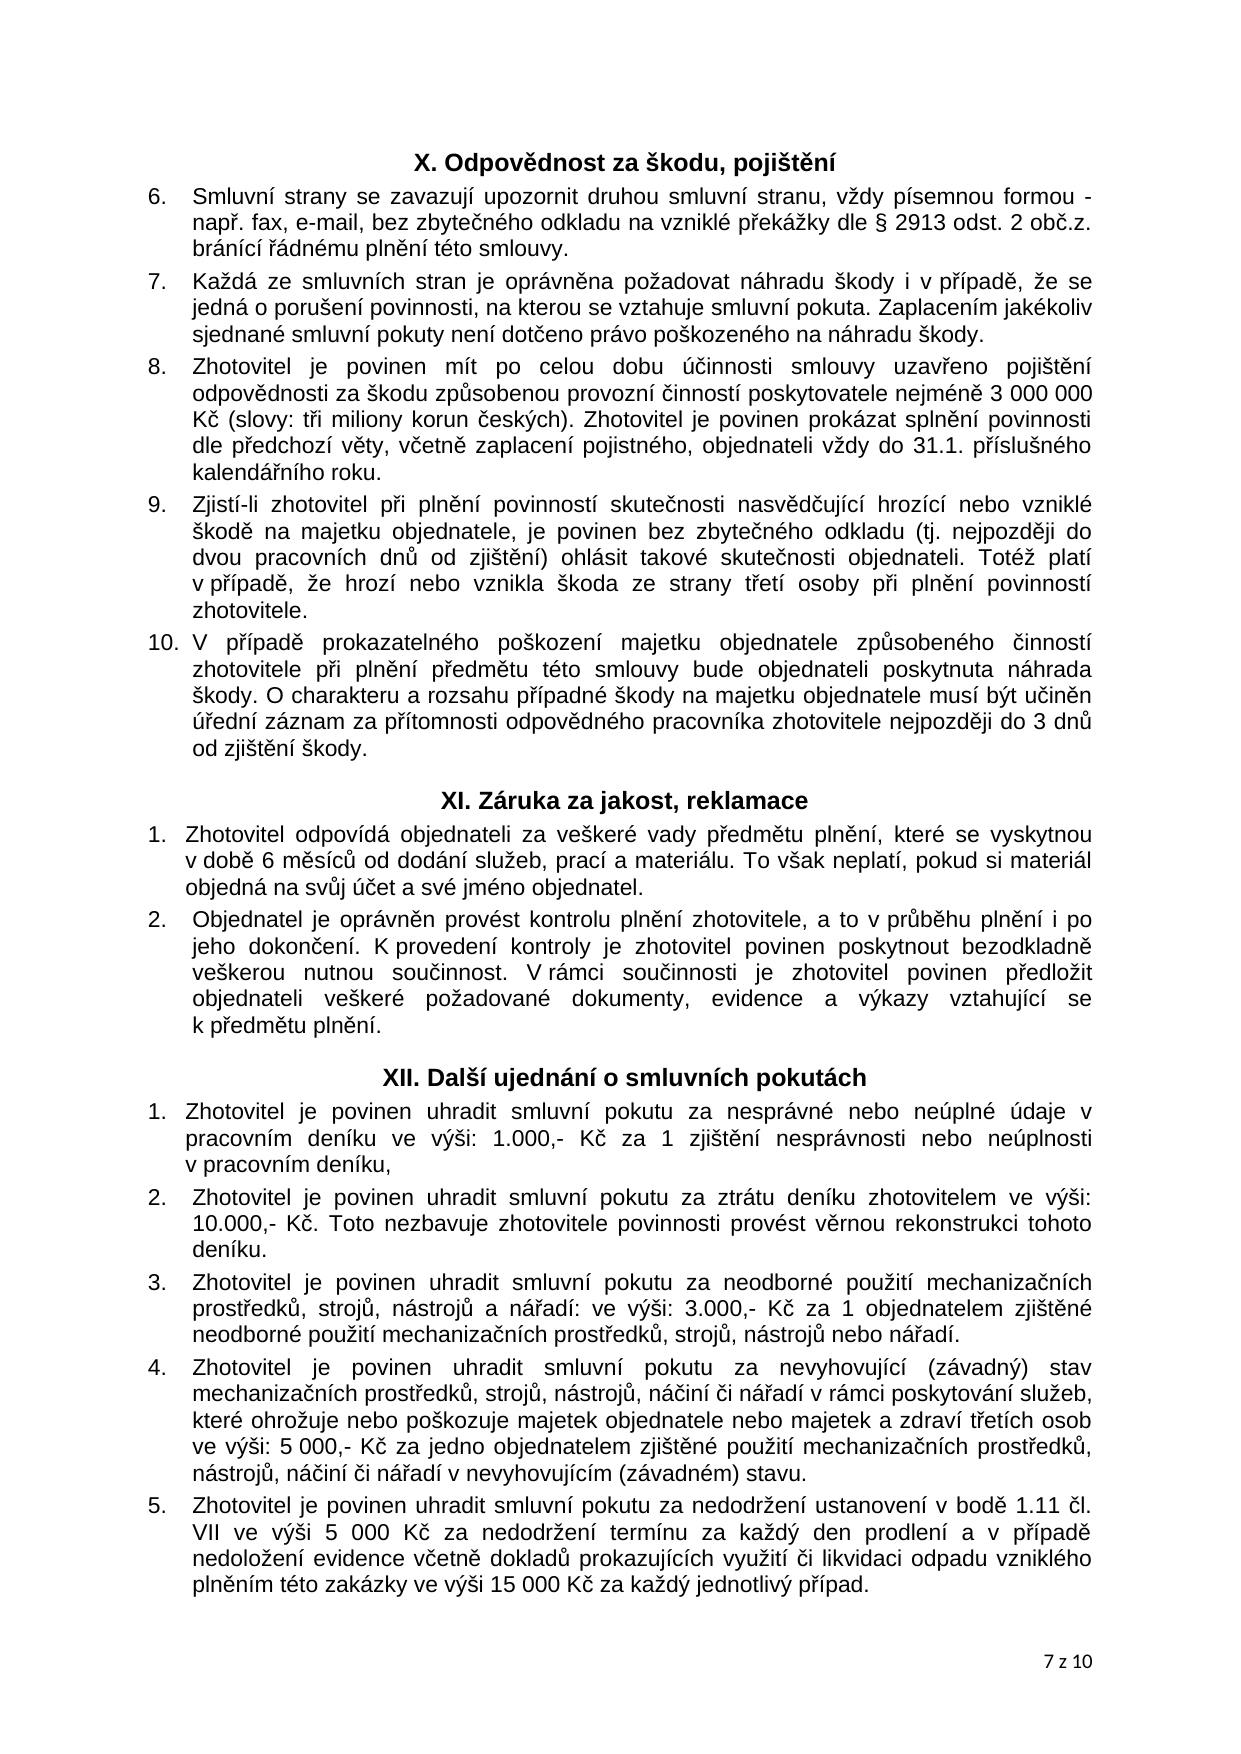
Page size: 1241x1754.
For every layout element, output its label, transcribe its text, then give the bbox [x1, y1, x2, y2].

subtitle Odpovědnost za škodu, pojištění [157, 148, 1093, 176]
list Každá ze smluvních stran je oprávněna požadovat náhradu škody i v případě, že se jedná o porušení povinnosti, na kterou se vztahuje smluvní pokuta. Zaplacením jakékoliv sjednané smluvní pokuty není dotčeno právo poškozeného na náhradu škody. [148, 268, 1093, 347]
list Zhotovitel odpovídá objednateli za veškeré vady předmětu plnění, které se vyskytnou v době 6 měsíců od dodání služeb, prací a materiálu. To však neplatí, pokud si materiál objedná na svůj účet a své jméno objednatel. [148, 821, 1093, 900]
list Zhotovitel je povinen mít po celou dobu účinnosti smlouvy uzavřeno pojištění odpovědnosti za škodu způsobenou provozní činností poskytovatele nejméně 3 000 000 Kč (slovy: tři miliony korun českých). Zhotovitel je povinen prokázat splnění povinnosti dle předchozí věty, včetně zaplacení pojistného, objednateli vždy do 31.1. příslušného kalendářního roku. [148, 353, 1093, 485]
list Zjistí-li zhotovitel při plnění povinností skutečnosti nasvědčující hrozící nebo vzniklé škodě na majetku objednatele, je povinen bez zbytečného odkladu (tj. nejpozději do dvou pracovních dnů od zjištění) ohlásit takové skutečnosti objednateli. Totéž platí v případě, že hrozí nebo vznikla škoda ze strany třetí osoby při plnění povinností zhotovitele. [148, 491, 1093, 623]
list Objednatel je oprávněn provést kontrolu plnění zhotovitele, a to v průběhu plnění i po jeho dokončení. K provedení kontroly je zhotovitel povinen poskytnout bezodkladně veškerou nutnou součinnost. V rámci součinnosti je zhotovitel povinen předložit objednateli veškeré požadované dokumenty, evidence a výkazy vztahující se k předmětu plnění. [148, 906, 1093, 1038]
list Zhotovitel je povinen uhradit smluvní pokutu za neodborné použití mechanizačních prostředků, strojů, nástrojů a nářadí: ve výši: 3.000,- Kč za 1 objednatelem zjištěné neodborné použití mechanizačních prostředků, strojů, nástrojů nebo nářadí. [148, 1269, 1093, 1348]
list Zhotovitel je povinen uhradit smluvní pokutu za nevyhovující (závadný) stav mechanizačních prostředků, strojů, nástrojů, náčiní či nářadí v rámci poskytování služeb, které ohrožuje nebo poškozuje majetek objednatele nebo majetek a zdraví třetích osob ve výši: 5 000,- Kč za jedno objednatelem zjištěné použití mechanizačních prostředků, nástrojů, náčiní či nářadí v nevyhovujícím (závadném) stavu. [148, 1354, 1093, 1486]
list V případě prokazatelného poškození majetku objednatele způsobeného činností zhotovitele při plnění předmětu této smlouvy bude objednateli poskytnuta náhrada škody. O charakteru a rozsahu případné škody na majetku objednatele musí být učiněn úřední záznam za přítomnosti odpovědného pracovníka zhotovitele nejpozději do 3 dnů od zjištění škody. [148, 629, 1093, 761]
list Zhotovitel je povinen uhradit smluvní pokutu za ztrátu deníku zhotovitelem ve výši: 10.000,- Kč. Toto nezbavuje zhotovitele povinnosti provést věrnou rekonstrukci tohoto deníku. [148, 1183, 1093, 1262]
list Smluvní strany se zavazují upozornit druhou smluvní stranu, vždy písemnou formou - např. fax, e-mail, bez zbytečného odkladu na vzniklé překážky dle § 2913 odst. 2 obč.z. bránící řádnému plnění této smlouvy. [148, 183, 1093, 262]
list Zhotovitel je povinen uhradit smluvní pokutu za nesprávné nebo neúplné údaje v pracovním deníku ve výši: 1.000,- Kč za 1 zjištění nesprávnosti nebo neúplnosti v pracovním deníku, [148, 1098, 1093, 1177]
subtitle Záruka za jakost, reklamace [157, 786, 1093, 815]
list Zhotovitel je povinen uhradit smluvní pokutu za nedodržení ustanovení v bodě 1.11 čl. VII ve výši 5 000 Kč za nedodržení termínu za každý den prodlení a v případě nedoložení evidence včetně dokladů prokazujících využití či likvidaci odpadu vzniklého plněním této zakázky ve výši 15 000 Kč za každý jednotlivý případ. [148, 1492, 1093, 1597]
subtitle Další ujednání o smluvních pokutách [157, 1063, 1093, 1092]
